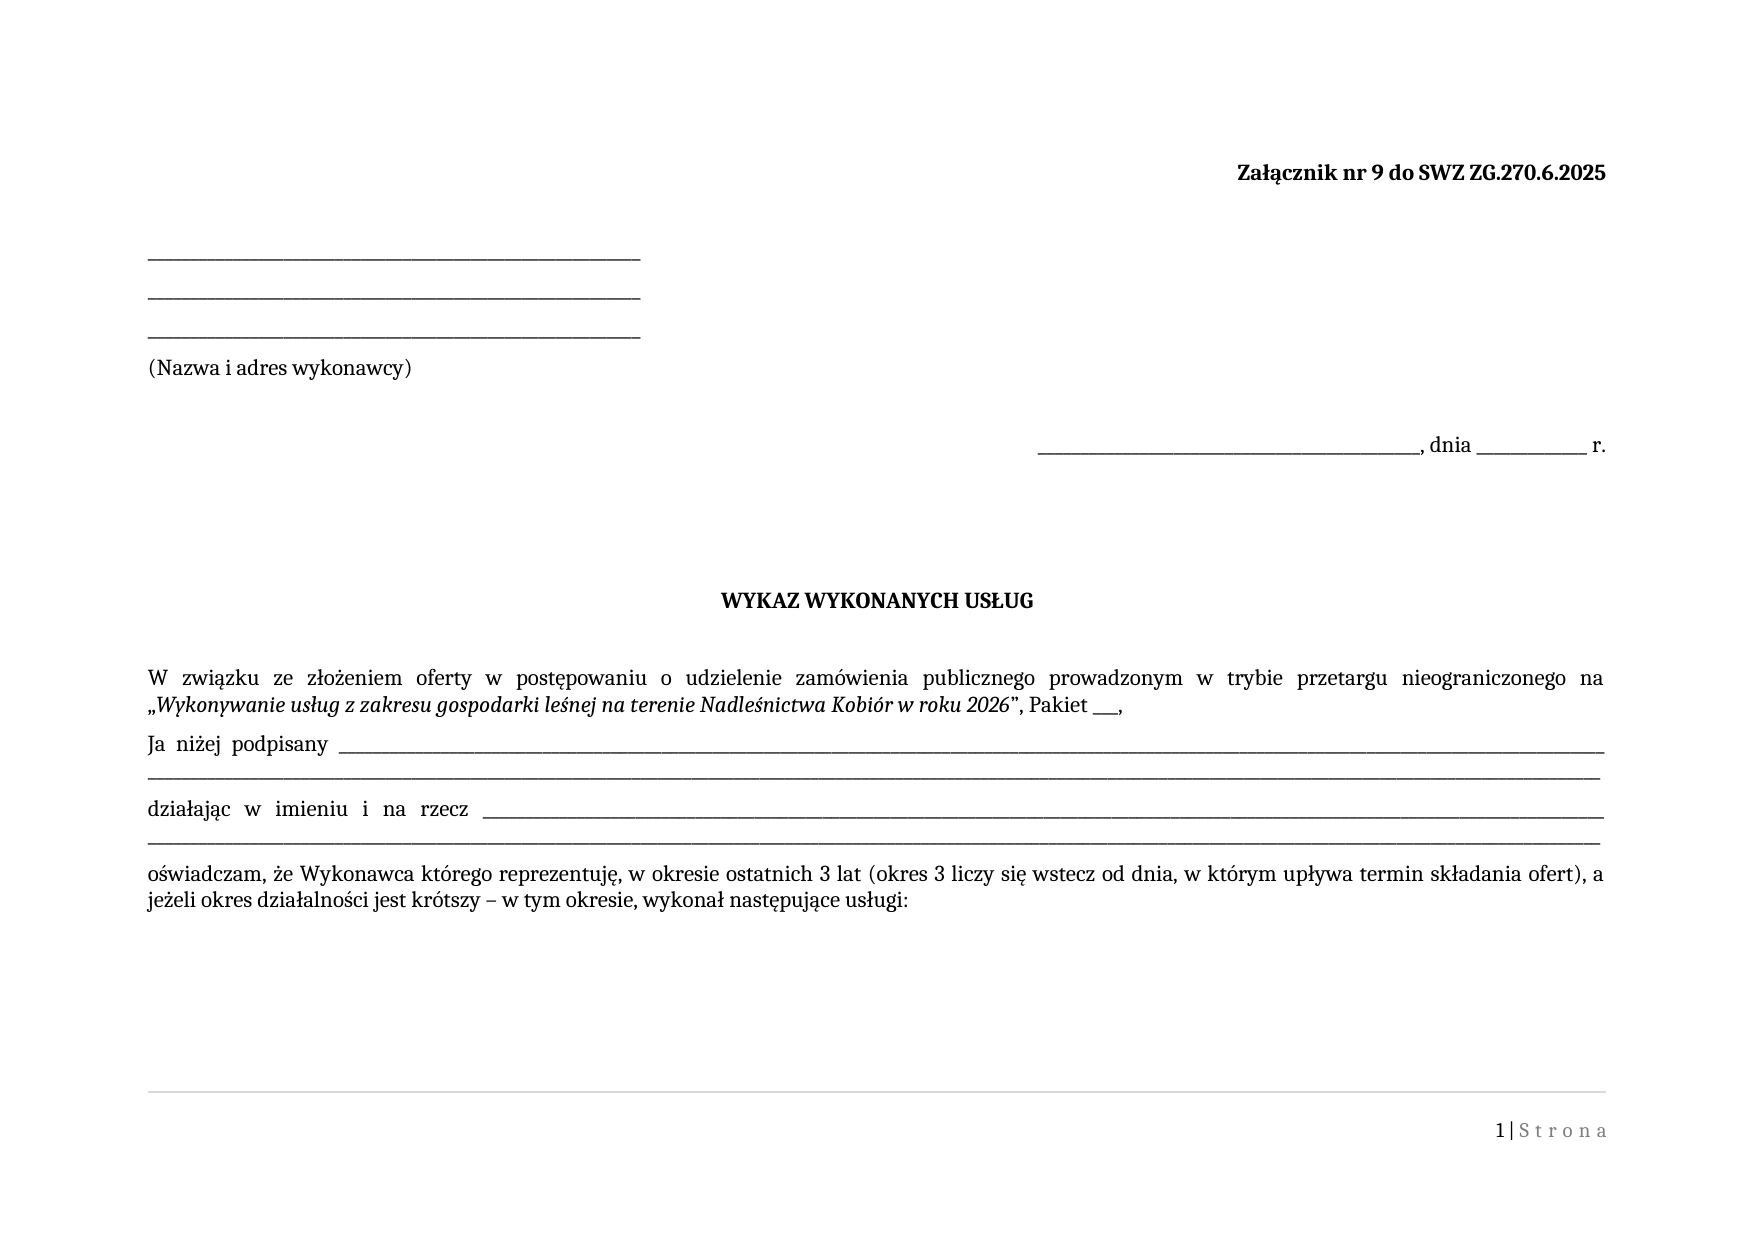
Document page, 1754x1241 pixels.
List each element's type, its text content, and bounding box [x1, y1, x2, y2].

text (Nazwa i adres wykonawcy) [148, 354, 1606, 381]
text Ja niżej podpisany _____________________________________________________________________________________________________________________________________________________ ___________________________________________________________________________________________________________________________________________________________________________ [148, 730, 1606, 783]
text __________________________________________________________ [148, 238, 1606, 264]
text _____________________________________________, dnia _____________ r. [148, 432, 1606, 458]
text __________________________________________________________ [148, 277, 1606, 303]
text WYKAZ WYKONANYCH USŁUG [148, 587, 1606, 614]
text __________________________________________________________ [148, 316, 1606, 342]
text oświadczam, że Wykonawca którego reprezentuję, w okresie ostatnich 3 lat (okres 3 liczy się wstecz od dnia, w którym upływa termin składania ofert), a jeżeli okres działalności jest krótszy – w tym okresie, wykonał następujące usługi: [148, 861, 1606, 913]
text W związku ze złożeniem oferty w postępowaniu o udzielenie zamówienia publicznego prowadzonym w trybie przetargu nieograniczonego na „Wykonywanie usług z zakresu gospodarki leśnej na terenie Nadleśnictwa Kobiór w roku 2026”, Pakiet ___, [148, 665, 1606, 718]
text działając w imieniu i na rzecz ____________________________________________________________________________________________________________________________________ ___________________________________________________________________________________________________________________________________________________________________________ [148, 796, 1606, 848]
text Załącznik nr 9 do SWZ ZG.270.6.2025 [148, 160, 1606, 186]
